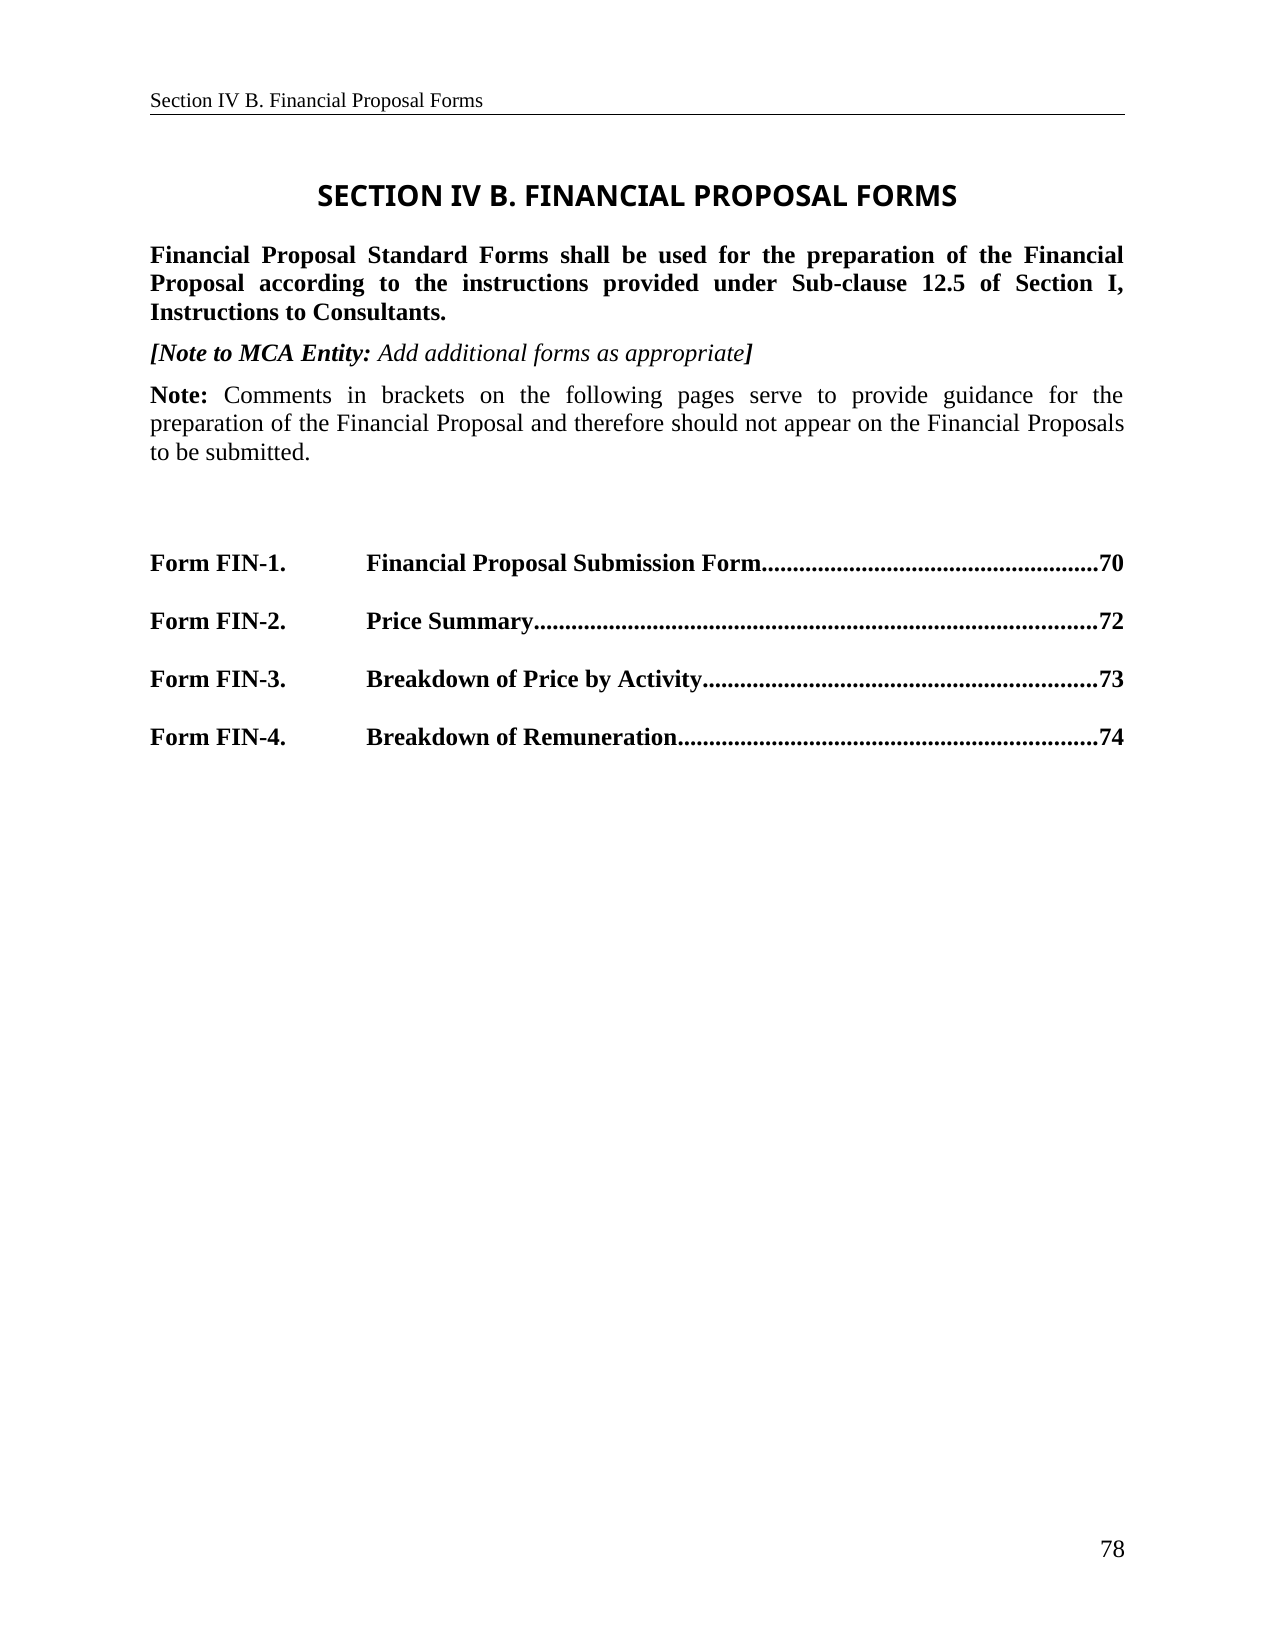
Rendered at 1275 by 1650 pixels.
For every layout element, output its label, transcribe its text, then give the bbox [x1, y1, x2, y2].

text Financial Proposal Standard Forms shall be used for the preparation of the Financial Proposal according to the instructions provided under Sub-clause 12.5 of Section I, Instructions to Consultants. [150, 240, 1125, 326]
text Form FIN-4. Breakdown of Remuneration 74 [150, 722, 1125, 751]
text Form FIN-3. Breakdown of Price by Activity 73 [150, 664, 1125, 693]
text Form FIN-2. Price Summary 72 [150, 606, 1125, 635]
subtitle Section IV B. Financial Proposal Forms [150, 175, 1125, 215]
text Form FIN-1. Financial Proposal Submission Form 70 [150, 548, 1125, 577]
text [Note to MCA Entity: Add additional forms as appropriate] [150, 338, 1125, 367]
text Note: Comments in brackets on the following pages serve to provide guidance for the preparation of the Financial Proposal and therefore should not appear on the Financial Proposals to be submitted. [150, 380, 1125, 466]
